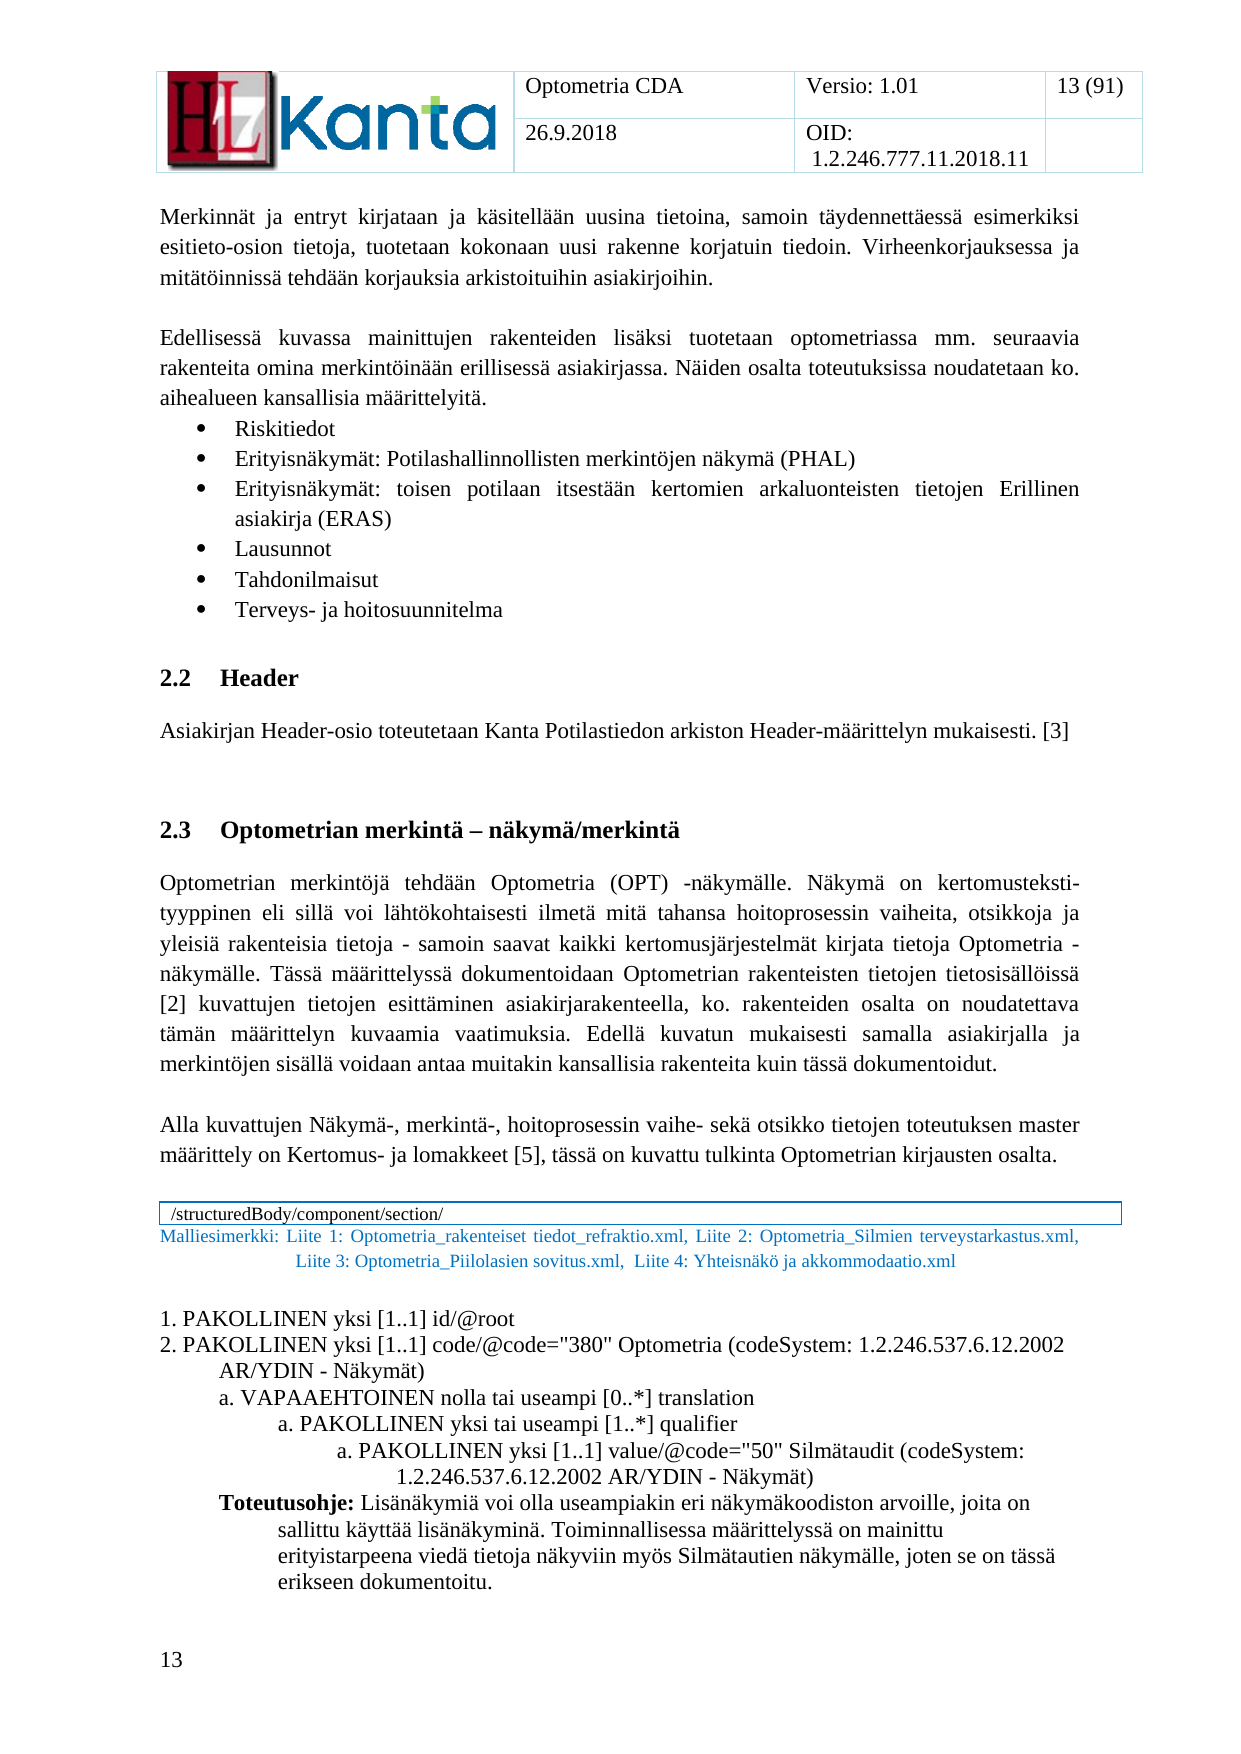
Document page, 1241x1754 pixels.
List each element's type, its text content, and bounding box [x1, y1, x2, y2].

list Lausunnot [197, 535, 1081, 562]
text Alla kuvattujen Näkymä-, merkintä-, hoitoprosessin vaihe- sekä otsikko tietojen toteutuksen master määrittely on Kertomus- ja lomakkeet [5], tässä on kuvattu tulkinta Optometrian kirjausten osalta. [159, 1111, 1081, 1167]
text 2. PAKOLLINEN yksi [1..1] code/@code="380" Optometria (codeSystem: 1.2.246.537.6.12.2002 AR/YDIN - Näkymät) [159, 1331, 1081, 1384]
text 1. PAKOLLINEN yksi [1..1] id/@root [159, 1305, 1081, 1331]
text a. VAPAAEHTOINEN nolla tai useampi [0..*] translation [218, 1384, 1081, 1410]
list Riskitiedot [197, 414, 1081, 441]
text Asiakirjan Header-osio toteutetaan Kanta Potilastiedon arkiston Header-määrittelyn mukaisesti. [3] [159, 717, 1081, 744]
text Optometrian merkintöjä tehdään Optometria (OPT) -näkymälle. Näkymä on kertomusteksti- tyyppinen eli sillä voi lähtökohtaisesti ilmetä mitä tahansa hoitoprosessin vaiheita, otsikkoja ja yleisiä rakenteisia tietoja - samoin saavat kaikki kertomusjärjestelmät kirjata tietoja Optometria -näkymälle. Tässä määrittelyssä dokumentoidaan Optometrian rakenteisten tietojen tietosisällöissä [2] kuvattujen tietojen esittäminen asiakirjarakenteella, ko. rakenteiden osalta on noudatettava tämän määrittelyn kuvaamia vaatimuksia. Edellä kuvatun mukaisesti samalla asiakirjalla ja merkintöjen sisällä voidaan antaa muitakin kansallisia rakenteita kuin tässä dokumentoidut. [159, 869, 1081, 1077]
list Erityisnäkymät: Potilashallinnollisten merkintöjen näkymä (PHAL) [197, 445, 1081, 471]
text Malliesimerkki: Liite 1: Optometria_rakenteiset tiedot_refraktio.xml, Liite 2: Optometria_Silmien terveystarkastus.xml, Liite 3: Optometria_Piilolasien sovitus.xml, Liite 4: Yhteisnäkö ja akkommodaatio.xml [159, 1225, 1081, 1271]
picture [167, 71, 279, 171]
list Erityisnäkymät: toisen potilaan itsestään kertomien arkaluonteisten tietojen Erillinen asiakirja (ERAS) [197, 475, 1081, 532]
list Terveys- ja hoitosuunnitelma [197, 596, 1081, 622]
list Tahdonilmaisut [197, 566, 1081, 592]
text a. PAKOLLINEN yksi tai useampi [1..*] qualifier [278, 1410, 1081, 1437]
text Toteutusohje: Lisänäkymiä voi olla useampiakin eri näkymäkoodiston arvoille, joita on sallittu käyttää lisänäkyminä. Toiminnallisessa määrittelyssä on mainittu erityistarpeena viedä tietoja näkyviin myös Silmätautien näkymälle, joten se on tässä erikseen dokumentoitu. [218, 1489, 1081, 1595]
subtitle Optometrian merkintä – näkymä/merkintä [159, 815, 1081, 844]
picture [281, 96, 496, 150]
text Edellisessä kuvassa mainittujen rakenteiden lisäksi tuotetaan optometriassa mm. seuraavia rakenteita omina merkintöinään erillisessä asiakirjassa. Näiden osalta toteutuksissa noudatetaan ko. aihealueen kansallisia määrittelyitä. [159, 324, 1081, 411]
subtitle Header [159, 663, 1081, 692]
text a. PAKOLLINEN yksi [1..1] value/@code="50" Silmätaudit (codeSystem: 1.2.246.537.6.12.2002 AR/YDIN - Näkymät) [337, 1437, 1081, 1489]
table_header /structuredBody/component/section/ [160, 1203, 1121, 1224]
text Merkinnät ja entryt kirjataan ja käsitellään uusina tietoina, samoin täydennettäessä esimerkiksi esitieto-osion tietoja, tuotetaan kokonaan uusi rakenne korjatuin tiedoin. Virheenkorjauksessa ja mitätöinnissä tehdään korjauksia arkistoituihin asiakirjoihin. [159, 203, 1081, 290]
